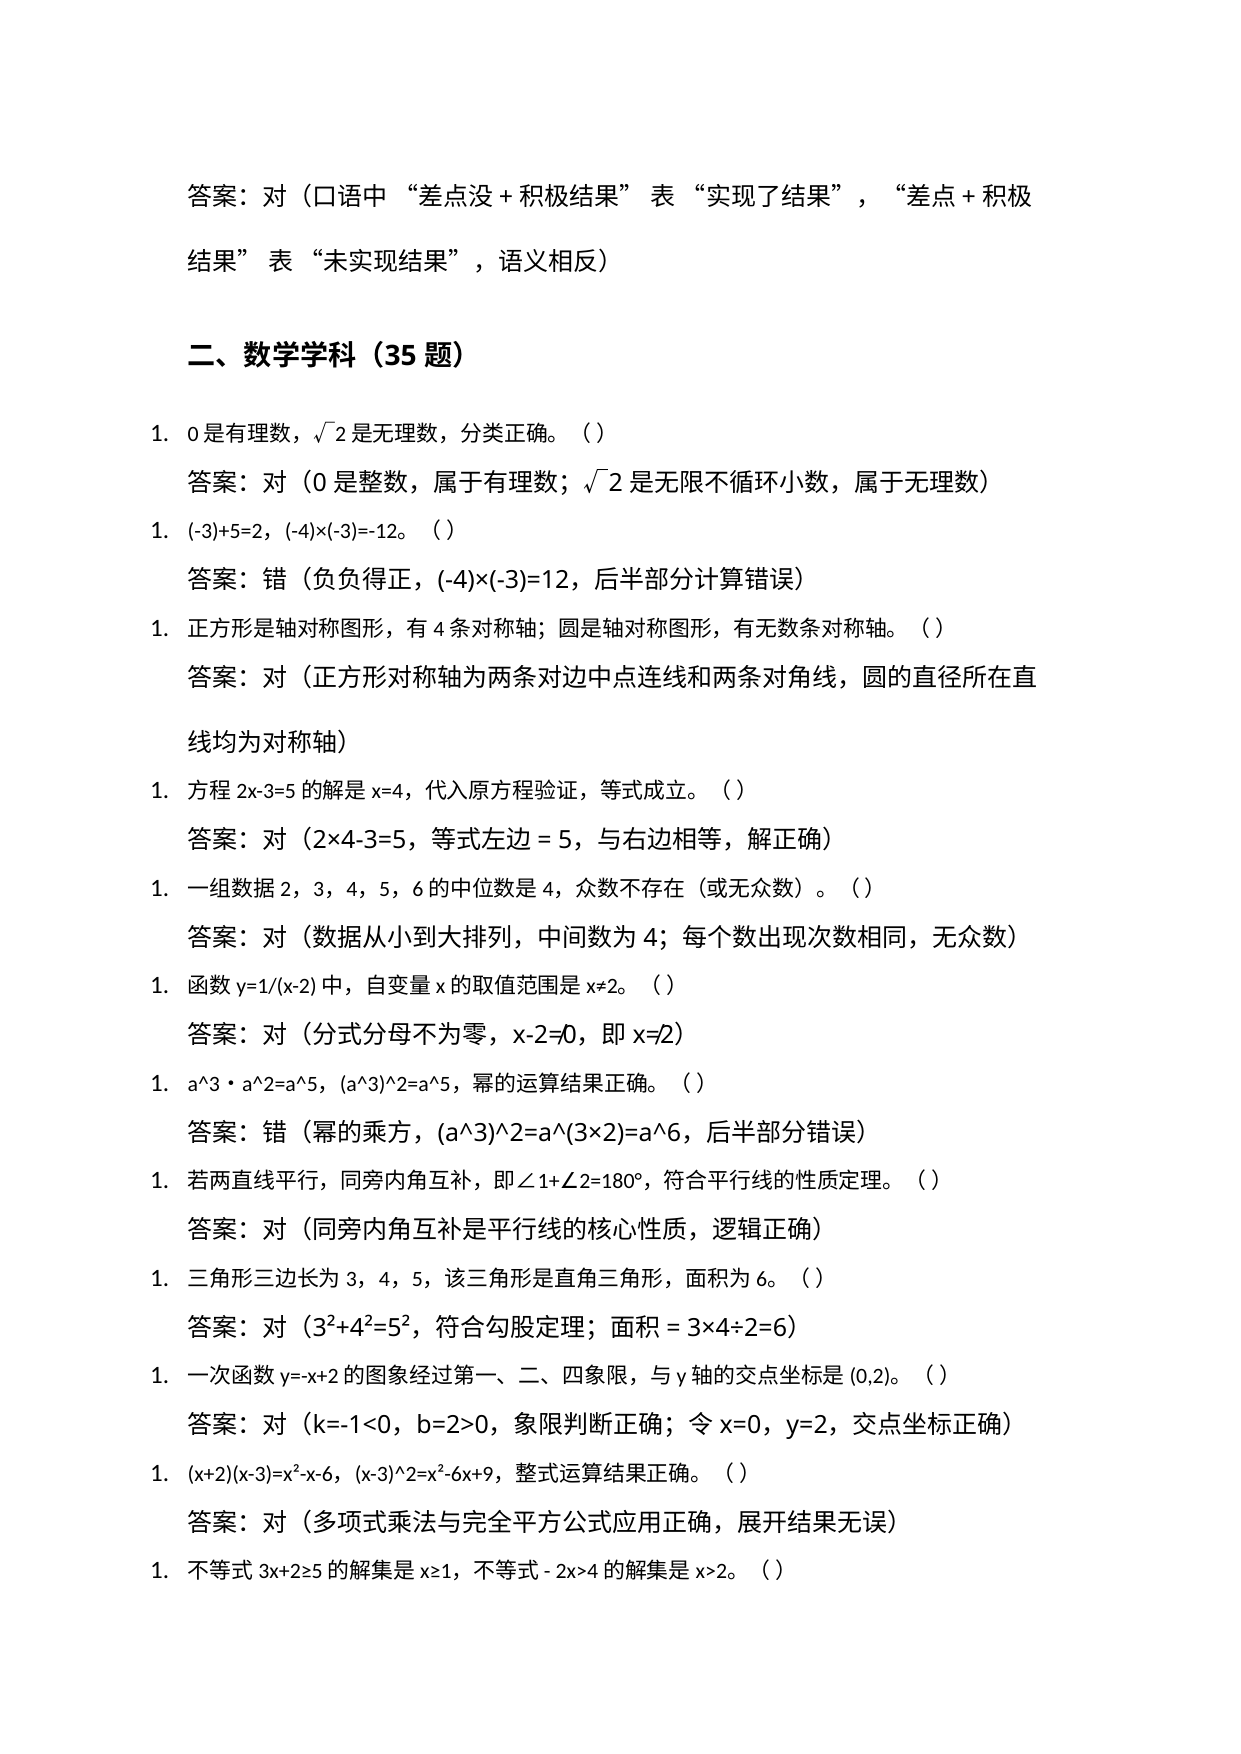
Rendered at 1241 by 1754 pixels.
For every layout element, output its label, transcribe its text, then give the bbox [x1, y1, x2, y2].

text 答案：对（正方形对称轴为两条对边中点连线和两条对角线，圆的直径所在直线均为对称轴） [187, 643, 1053, 773]
list (-3)+5=2，(-4)×(-3)=-12。（ ） [150, 513, 1053, 545]
text 答案：错（负负得正，(-4)×(-3)=12，后半部分计算错误） [187, 545, 1053, 610]
list 方程 2x-3=5 的解是 x=4，代入原方程验证，等式成立。（ ） [150, 773, 1053, 805]
list 正方形是轴对称图形，有 4 条对称轴；圆是轴对称图形，有无数条对称轴。（ ） [150, 610, 1053, 643]
text 答案：对（0 是整数，属于有理数；√2 是无限不循环小数，属于无理数） [187, 448, 1053, 513]
list 三角形三边长为 3，4，5，该三角形是直角三角形，面积为 6。（ ） [150, 1260, 1053, 1293]
list 不等式 3x+2≥5 的解集是 x≥1，不等式 - 2x>4 的解集是 x>2。（ ） [150, 1553, 1053, 1585]
list 一次函数 y=-x+2 的图象经过第一、二、四象限，与 y 轴的交点坐标是 (0,2)。（ ） [150, 1358, 1053, 1390]
list 函数 y=1/(x-2) 中，自变量 x 的取值范围是 x≠2。（ ） [150, 968, 1053, 1000]
list 一组数据 2，3，4，5，6 的中位数是 4，众数不存在（或无众数）。（ ） [150, 870, 1053, 903]
list a^3・a^2=a^5，(a^3)^2=a^5，幂的运算结果正确。（ ） [150, 1065, 1053, 1098]
text 答案：对（k=-1<0，b=2>0，象限判断正确；令 x=0，y=2，交点坐标正确） [187, 1390, 1053, 1455]
list (x+2)(x-3)=x²-x-6，(x-3)^2=x²-6x+9，整式运算结果正确。（ ） [150, 1455, 1053, 1488]
subtitle 二、数学学科（35 题） [187, 321, 1053, 386]
text 答案：对（分式分母不为零，x-2≠0，即 x≠2） [187, 1000, 1053, 1065]
text 答案：对（3²+4²=5²，符合勾股定理；面积 = 3×4÷2=6） [187, 1293, 1053, 1358]
list 0 是有理数，√2 是无理数，分类正确。（ ） [150, 415, 1053, 448]
list 若两直线平行，同旁内角互补，即∠1+∠2=180°，符合平行线的性质定理。（ ） [150, 1163, 1053, 1195]
text 答案：对（2×4-3=5，等式左边 = 5，与右边相等，解正确） [187, 805, 1053, 870]
text 答案：对（口语中 “差点没 + 积极结果” 表 “实现了结果”，“差点 + 积极结果” 表 “未实现结果”，语义相反） [187, 162, 1053, 292]
text 答案：对（同旁内角互补是平行线的核心性质，逻辑正确） [187, 1195, 1053, 1260]
text 答案：对（数据从小到大排列，中间数为 4；每个数出现次数相同，无众数） [187, 903, 1053, 968]
text 答案：错（幂的乘方，(a^3)^2=a^(3×2)=a^6，后半部分错误） [187, 1098, 1053, 1163]
text 答案：对（多项式乘法与完全平方公式应用正确，展开结果无误） [187, 1488, 1053, 1553]
